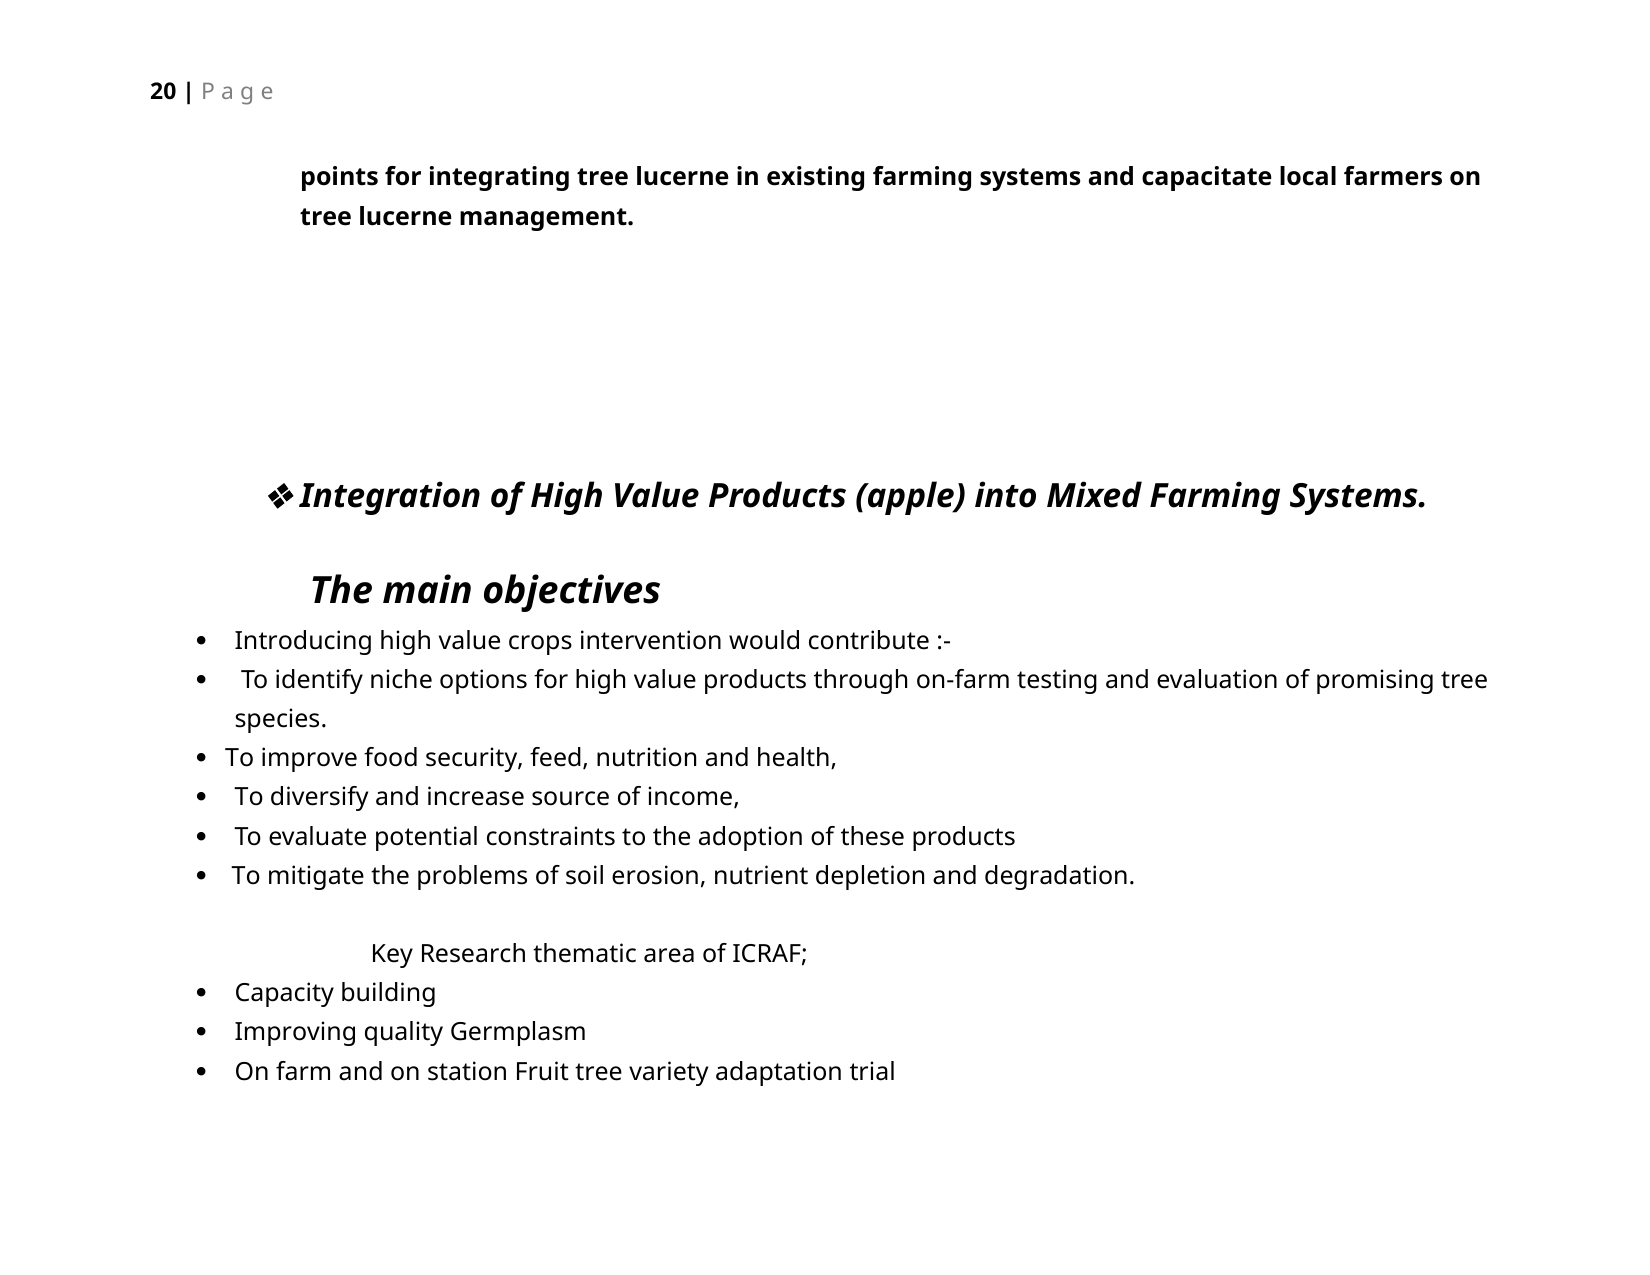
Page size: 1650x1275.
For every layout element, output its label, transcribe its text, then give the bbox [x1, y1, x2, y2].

text Key Research thematic area of ICRAF; [234, 936, 1500, 970]
list Improving quality Germplasm [197, 1014, 1500, 1048]
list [262, 159, 1500, 232]
list Introducing high value crops intervention would contribute :- [197, 622, 1500, 656]
text The main objectives [225, 564, 1500, 615]
list On farm and on station Fruit tree variety adaptation trial [197, 1053, 1500, 1087]
list To mitigate the problems of soil erosion, nutrient depletion and degradation. [197, 857, 1500, 891]
list To evaluate potential constraints to the adoption of these products [197, 818, 1500, 852]
list Capacity building [197, 975, 1500, 1009]
list To diversify and increase source of income, [197, 779, 1500, 813]
list To improve food security, feed, nutrition and health, [197, 740, 1500, 774]
list Integration of High Value Products (apple) into Mixed Farming Systems. [262, 472, 1500, 518]
list To identify niche options for high value products through on-farm testing and evaluation of promising tree species. [197, 661, 1500, 735]
